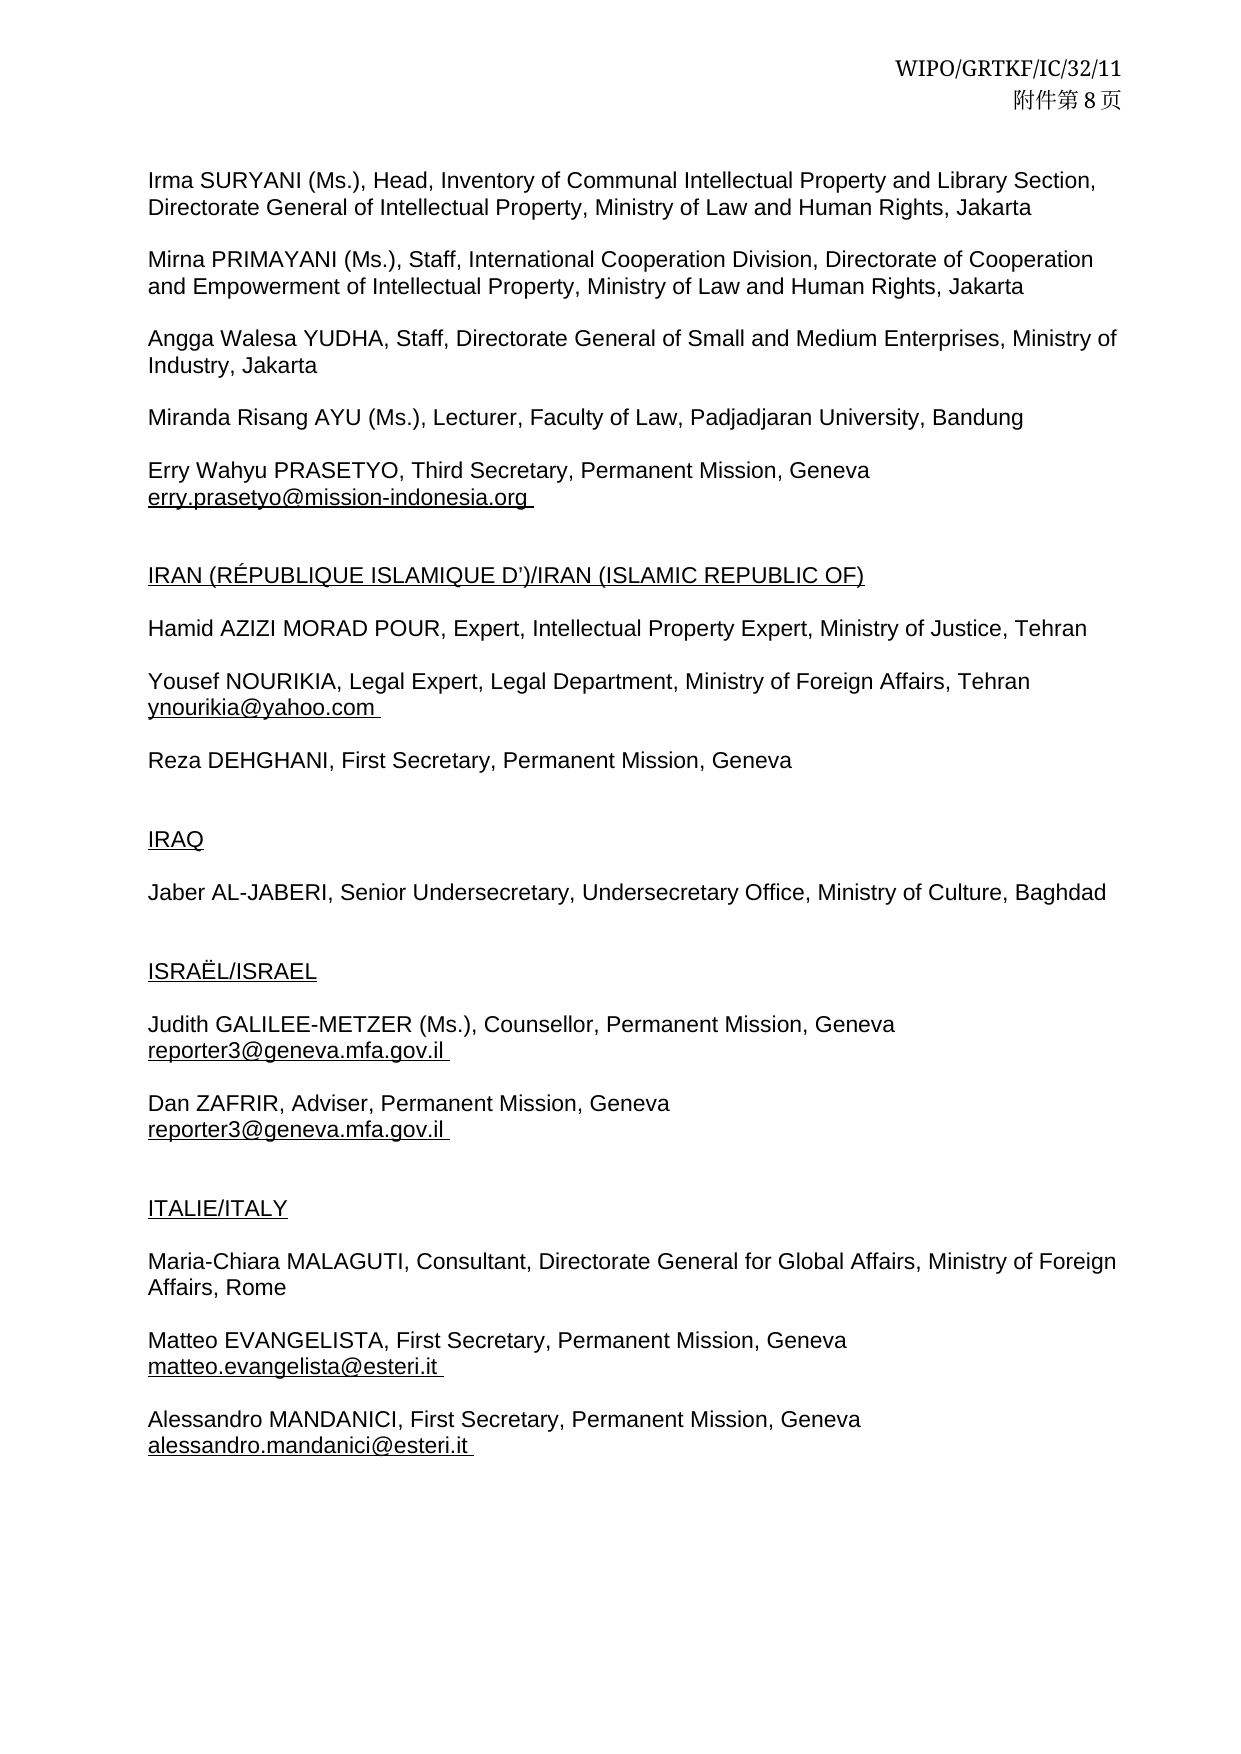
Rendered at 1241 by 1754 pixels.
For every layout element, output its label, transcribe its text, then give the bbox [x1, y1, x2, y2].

text Alessandro MANDANICI, First Secretary, Permanent Mission, Geneva [148, 1406, 1122, 1432]
text reporter3@geneva.mfa.gov.il [148, 1037, 1122, 1063]
text Dan ZAFRIR, Adviser, Permanent Mission, Geneva [148, 1089, 1122, 1116]
text reporter3@geneva.mfa.gov.il [148, 1116, 1122, 1142]
text IRAN (RÉPUBLIQUE ISLAMIQUE D’)/IRAN (ISLAMIC REPUBLIC OF) [148, 562, 1122, 589]
text Judith GALILEE-METZER (Ms.), Counsellor, Permanent Mission, Geneva [148, 1011, 1122, 1037]
text ISRAËL/ISRAEL [148, 958, 1122, 984]
text Irma SURYANI (Ms.), Head, Inventory of Communal Intellectual Property and Library Section, Directorate General of Intellectual Property, Ministry of Law and Human Rights, Jakarta [148, 167, 1122, 220]
text IRAQ [148, 826, 1122, 852]
text Angga Walesa YUDHA, Staff, Directorate General of Small and Medium Enterprises, Ministry of Industry, Jakarta [148, 325, 1122, 378]
text Matteo EVANGELISTA, First Secretary, Permanent Mission, Geneva [148, 1327, 1122, 1353]
text Reza DEHGHANI, First Secretary, Permanent Mission, Geneva [148, 747, 1122, 773]
text Miranda Risang AYU (Ms.), Lecturer, Faculty of Law, Padjadjaran University, Bandung [148, 404, 1122, 431]
text erry.prasetyo@mission-indonesia.org [148, 483, 1122, 510]
text Maria-Chiara MALAGUTI, Consultant, Directorate General for Global Affairs, Ministry of Foreign Affairs, Rome [148, 1248, 1122, 1300]
text matteo.evangelista@esteri.it [148, 1353, 1122, 1379]
text ITALIE/ITALY [148, 1195, 1122, 1221]
text Yousef NOURIKIA, Legal Expert, Legal Department, Ministry of Foreign Affairs, Tehran [148, 668, 1122, 694]
text Jaber AL-JABERI, Senior Undersecretary, Undersecretary Office, Ministry of Culture, Baghdad [148, 879, 1122, 905]
text alessandro.mandanici@esteri.it [148, 1432, 1122, 1458]
text Hamid AZIZI MORAD POUR, Expert, Intellectual Property Expert, Ministry of Justice, Tehran [148, 615, 1122, 642]
text ynourikia@yahoo.com [148, 694, 1122, 721]
text Mirna PRIMAYANI (Ms.), Staff, International Cooperation Division, Directorate of Cooperation and Empowerment of Intellectual Property, Ministry of Law and Human Rights, Jakarta [148, 246, 1122, 299]
text Erry Wahyu PRASETYO, Third Secretary, Permanent Mission, Geneva [148, 457, 1122, 483]
